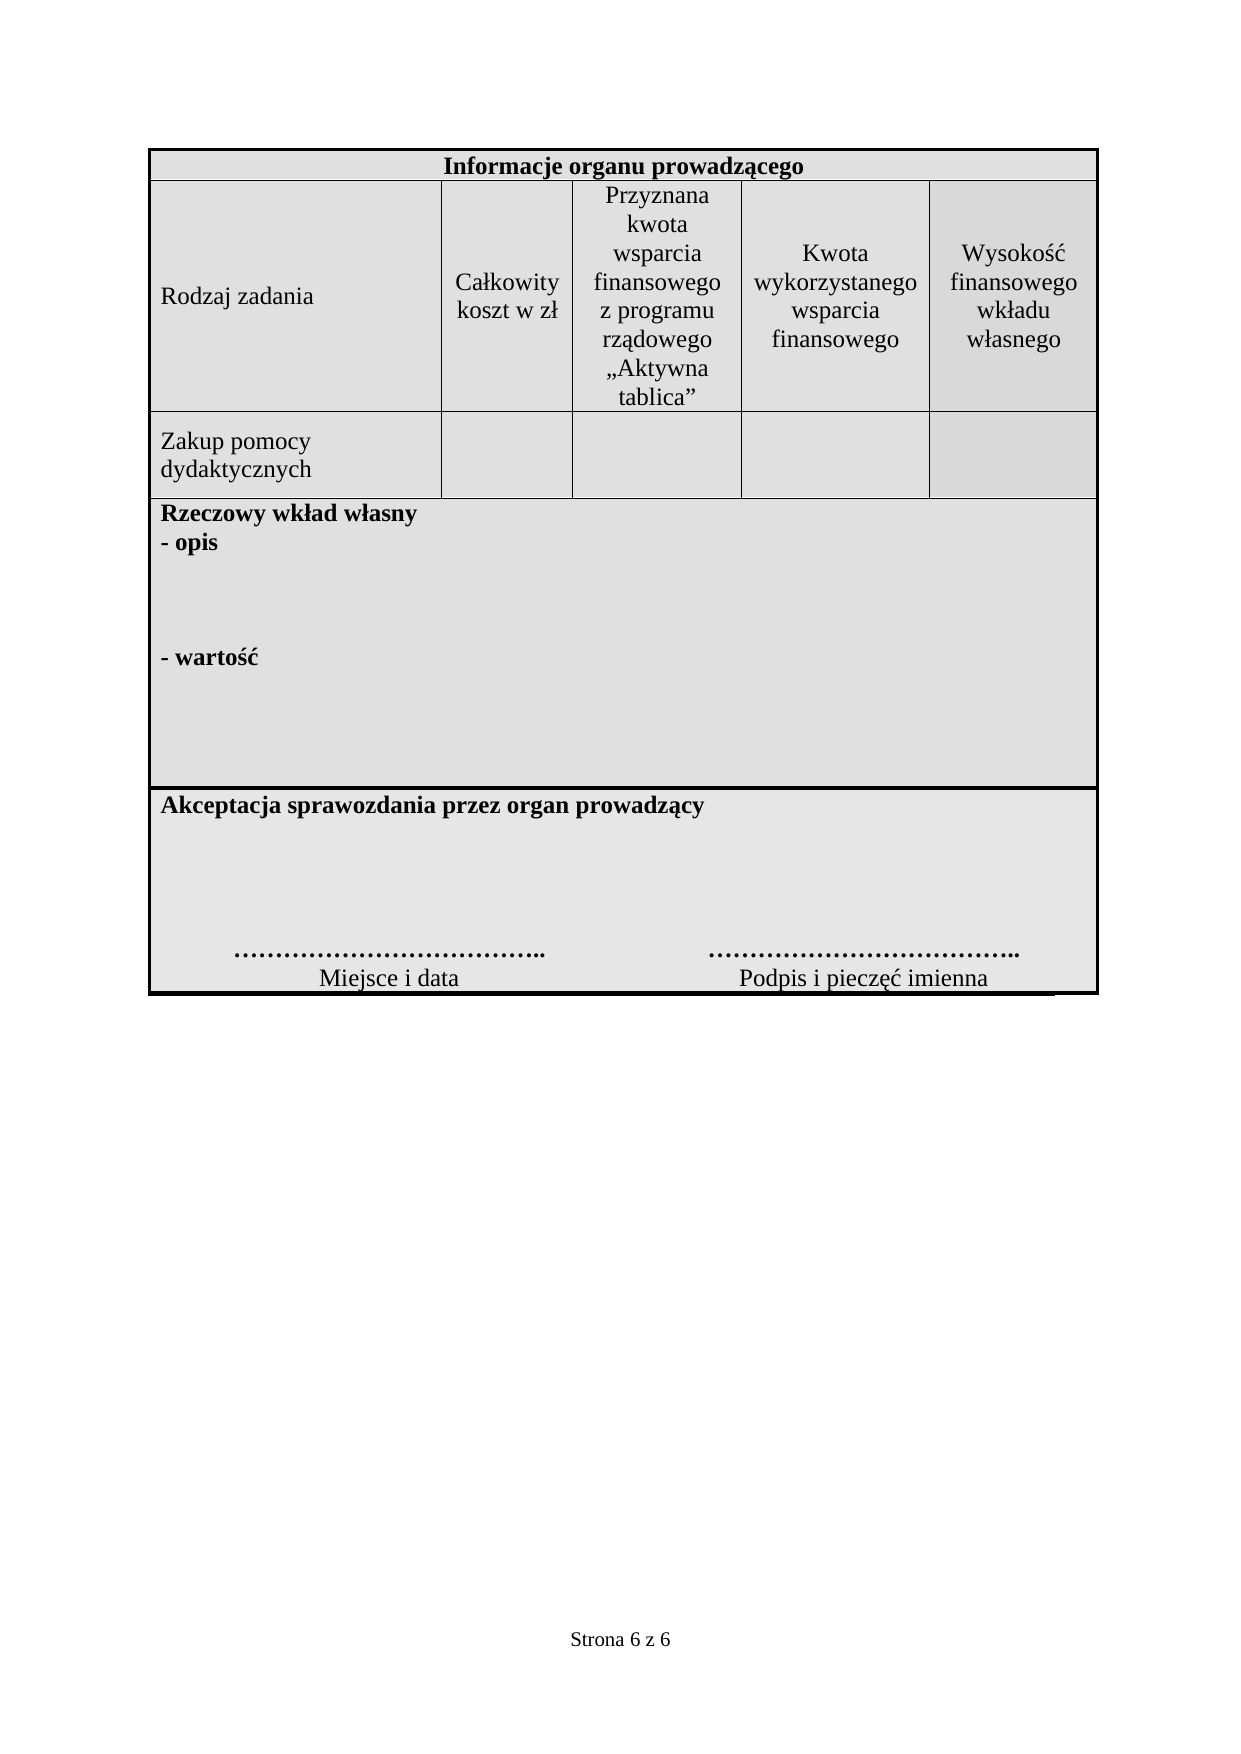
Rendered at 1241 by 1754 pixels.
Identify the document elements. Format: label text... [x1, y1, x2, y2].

table_cell Rzeczowy wkład własny - opis - wartość [151, 499, 1096, 786]
table_cell ……………………………….. Podpis i pieczęć imienna [629, 848, 1096, 991]
table_cell ……………………………….. Miejsce i data [151, 848, 629, 991]
table_cell [573, 412, 741, 497]
table_cell Kwota wykorzystanego wsparcia finansowego [742, 181, 929, 411]
table_header Informacje organu prowadzącego [151, 151, 1096, 179]
table_cell Zakup pomocy dydaktycznych [151, 412, 441, 497]
table_cell Rodzaj zadania [151, 181, 441, 411]
table_header Akceptacja sprawozdania przez organ prowadzący [151, 790, 1096, 848]
table_cell [742, 412, 929, 497]
table_cell Całkowity koszt w zł [442, 181, 572, 411]
table_cell [442, 412, 572, 497]
table_cell Przyznana kwota wsparcia finansowego z programu rządowego „Aktywna tablica” [573, 181, 741, 411]
table_cell Wysokość finansowego wkładu własnego [930, 181, 1096, 411]
table_cell [930, 412, 1096, 497]
